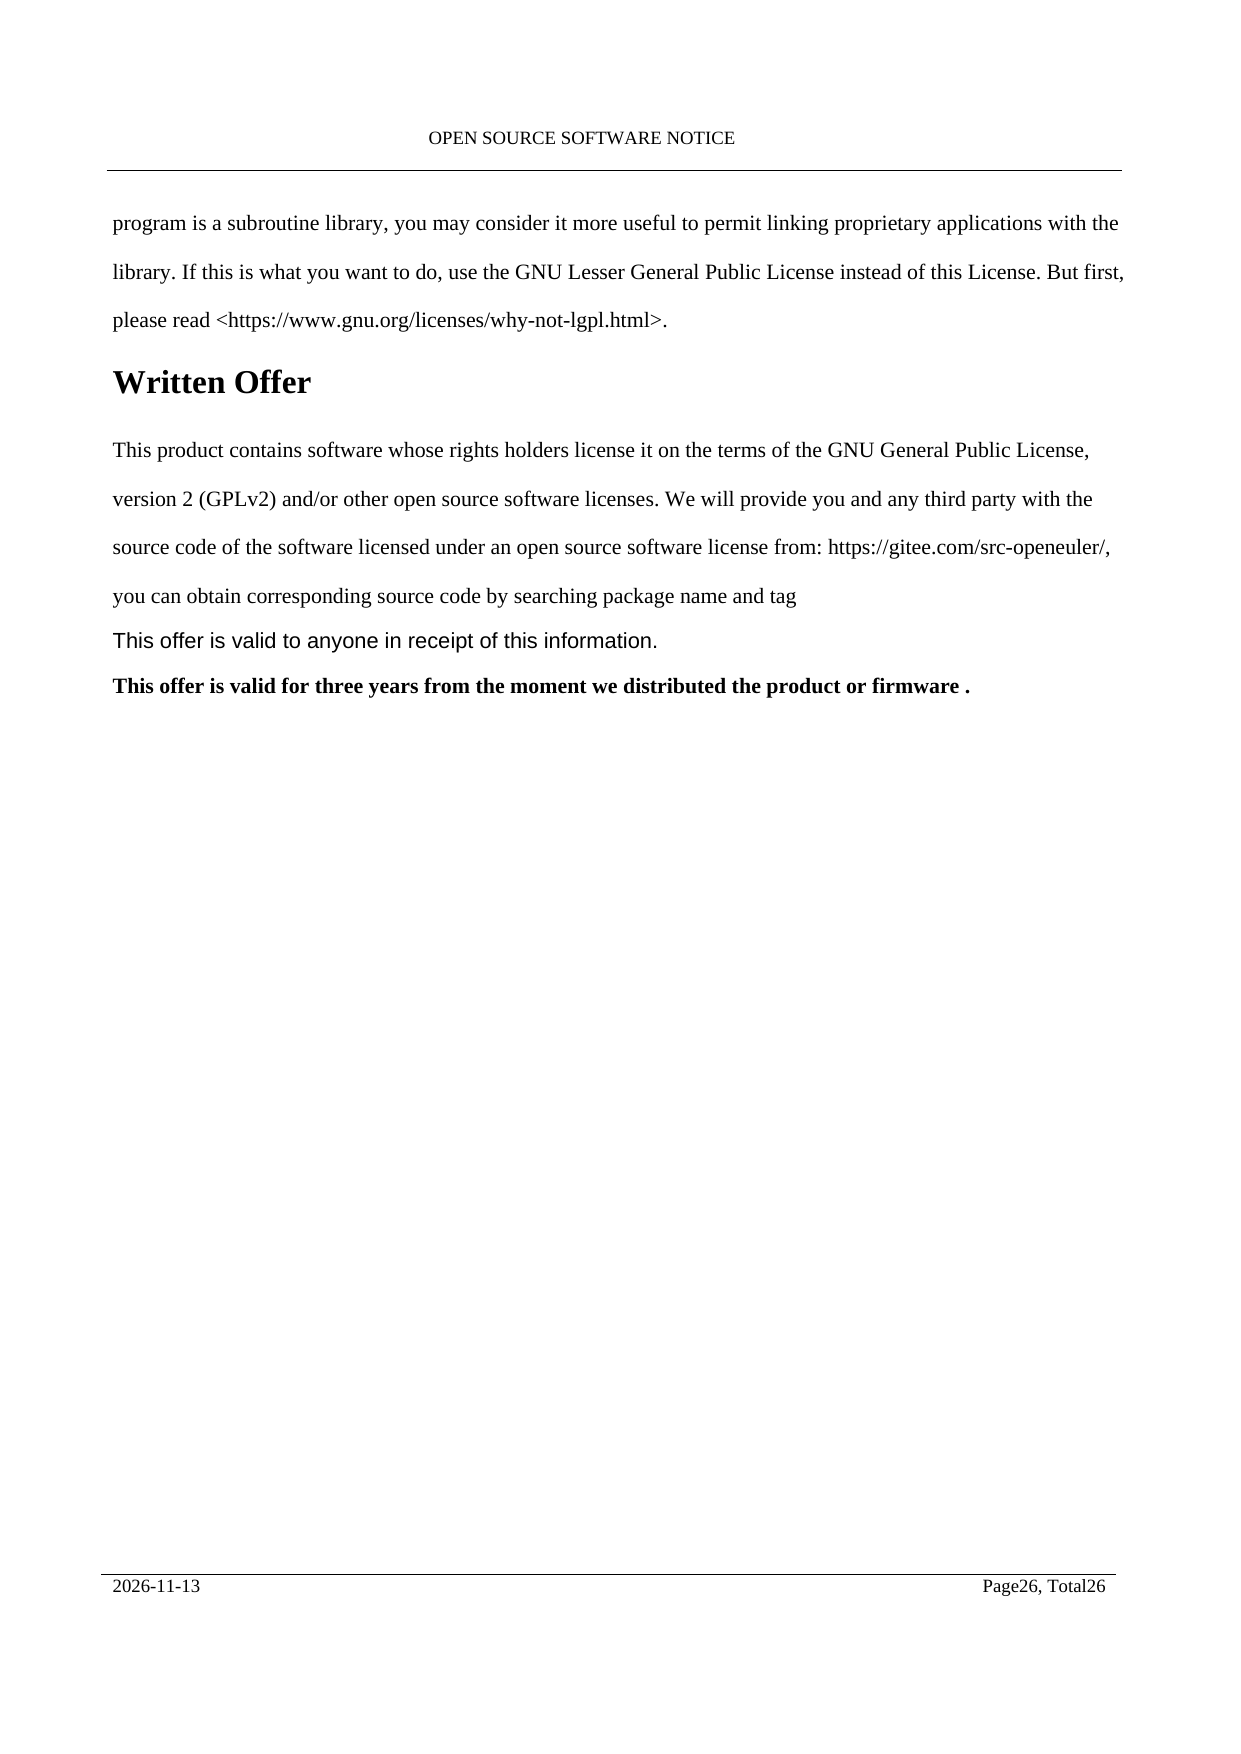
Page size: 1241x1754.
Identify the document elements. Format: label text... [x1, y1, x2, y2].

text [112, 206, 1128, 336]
text This product contains software whose rights holders license it on the terms of the GNU General Public License, version 2 (GPLv2) and/or other open source software licenses. We will provide you and any third party with the source code of the software licensed under an open source software license from: https://gitee.com/src-openeuler/, you can obtain corresponding source code by searching package name and tag [112, 433, 1128, 612]
text This offer is valid for three years from the moment we distributed the product or firmware . [112, 669, 1128, 702]
text Written Offer [112, 349, 1128, 414]
text This offer is valid to anyone in receipt of this information. [112, 624, 1128, 657]
